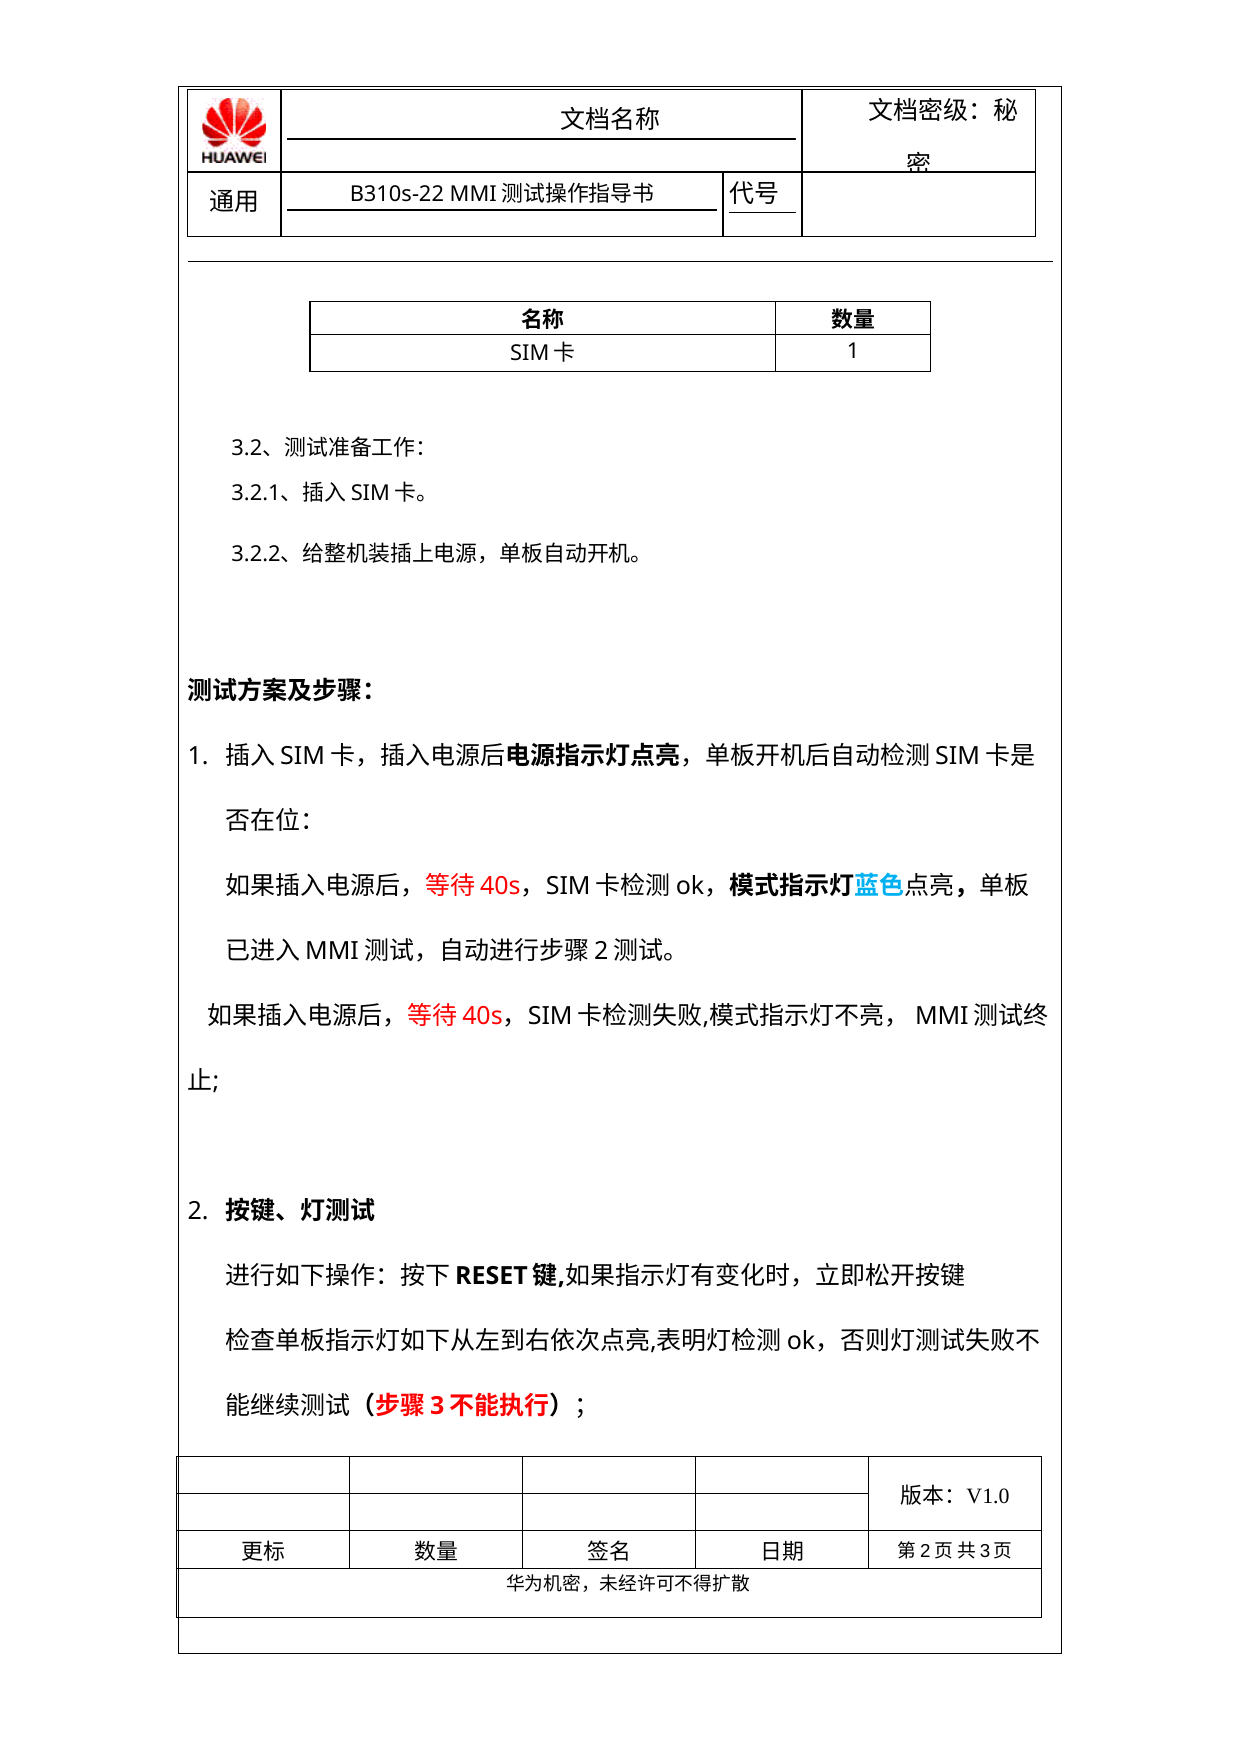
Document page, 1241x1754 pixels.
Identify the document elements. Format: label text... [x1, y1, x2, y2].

text 3.2、测试准备工作： [187, 429, 1053, 462]
table_header 数量 [776, 302, 930, 334]
list 进行如下操作：按下RESET键,如果指示灯有变化时，立即松开按键 [225, 1241, 1053, 1306]
text 3.2.2、给整机装插上电源，单板自动开机。 [187, 535, 1053, 568]
list 插入SIM卡，插入电源后电源指示灯点亮，单板开机后自动检测SIM卡是否在位： [187, 721, 1053, 851]
table_header 名称 [311, 302, 775, 334]
list 检查单板指示灯如下从左到右依次点亮,表明灯检测ok，否则灯测试失败不能继续测试（步骤3不能执行）； [225, 1306, 1053, 1436]
list 如果插入电源后，等待40s，SIM卡检测ok，模式指示灯蓝色点亮，单板已进入MMI测试，自动进行步骤2测试。 [225, 851, 1053, 981]
table_cell SIM卡 [311, 335, 775, 371]
list 按键、灯测试 [187, 1176, 1053, 1241]
text 测试方案及步骤： [187, 656, 1053, 721]
text 3.2.1、插入SIM卡。 [187, 474, 1053, 507]
text 如果插入电源后，等待40s，SIM卡检测失败,模式指示灯不亮， MMI测试终止; [187, 981, 1053, 1111]
table_cell 1 [776, 335, 930, 371]
picture [202, 98, 266, 163]
